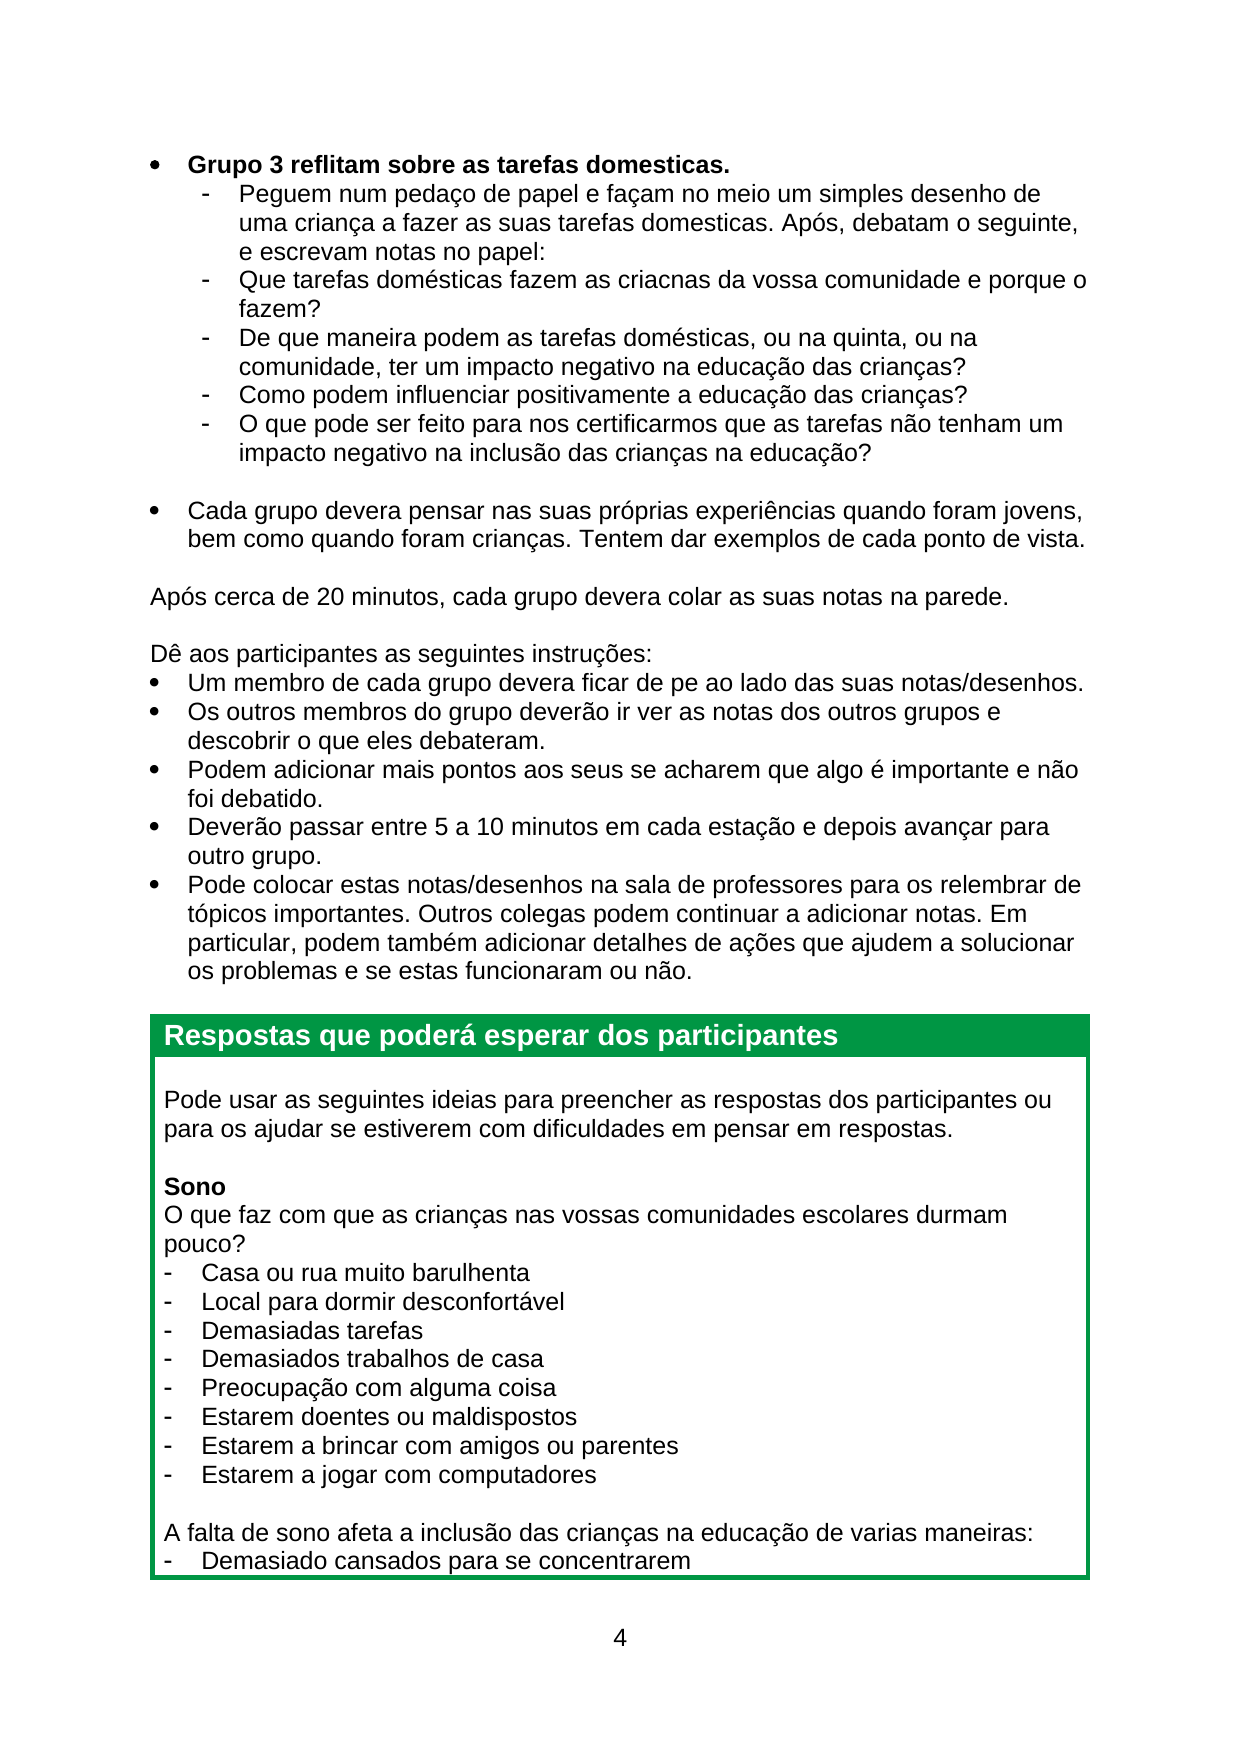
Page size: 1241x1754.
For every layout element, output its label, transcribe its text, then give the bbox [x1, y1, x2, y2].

list Os outros membros do grupo deverão ir ver as notas dos outros grupos e descobrir o que eles debateram. [150, 697, 1090, 755]
list Peguem num pedaço de papel e façam no meio um simples desenho de uma criança a fazer as suas tarefas domesticas. Após, debatam o seguinte, e escrevam notas no papel: [201, 179, 1090, 265]
list De que maneira podem as tarefas domésticas, ou na quinta, ou na comunidade, ter um impacto negativo na educação das crianças? [201, 323, 1090, 380]
list Que tarefas domésticas fazem as criacnas da vossa comunidade e porque o fazem? [201, 265, 1090, 323]
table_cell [155, 1057, 1086, 1575]
table_header Respostas que poderá esperar dos participantes [155, 1018, 1086, 1052]
list Grupo 3 reflitam sobre as tarefas domesticas. [150, 150, 1090, 179]
list Pode colocar estas notas/desenhos na sala de professores para os relembrar de tópicos importantes. Outros colegas podem continuar a adicionar notas. Em particular, podem também adicionar detalhes de ações que ajudem a solucionar os problemas e se estas funcionaram ou não. [150, 870, 1090, 985]
list Um membro de cada grupo devera ficar de pe ao lado das suas notas/desenhos. [150, 668, 1090, 697]
list Deverão passar entre 5 a 10 minutos em cada estação e depois avançar para outro grupo. [150, 812, 1090, 870]
list Cada grupo devera pensar nas suas próprias experiências quando foram jovens, bem como quando foram crianças. Tentem dar exemplos de cada ponto de vista. [150, 496, 1090, 553]
list Podem adicionar mais pontos aos seus se acharem que algo é importante e não foi debatido. [150, 755, 1090, 812]
list O que pode ser feito para nos certificarmos que as tarefas não tenham um impacto negativo na inclusão das crianças na educação? [201, 409, 1090, 467]
text Após cerca de 20 minutos, cada grupo devera colar as suas notas na parede. [150, 582, 1090, 611]
list Como podem influenciar positivamente a educação das crianças? [201, 380, 1090, 409]
text Dê aos participantes as seguintes instruções: [150, 639, 1090, 668]
